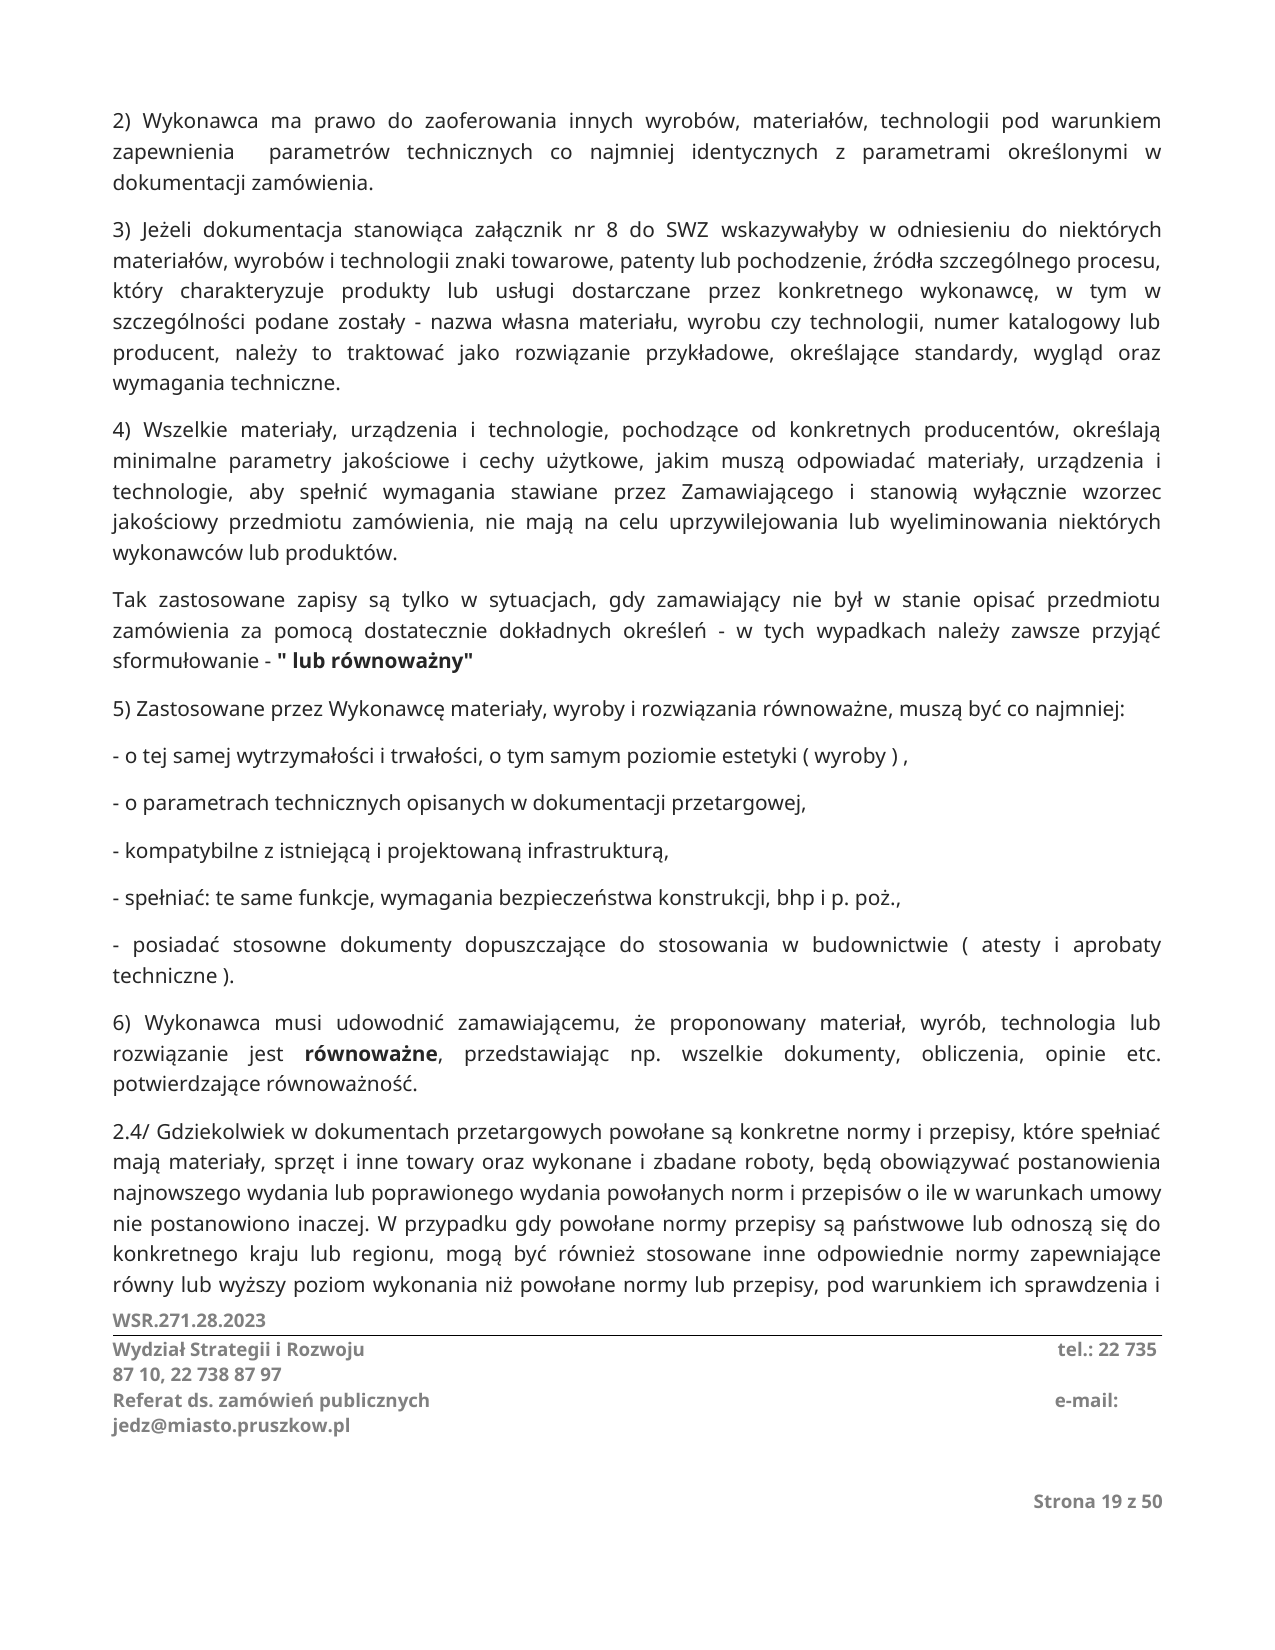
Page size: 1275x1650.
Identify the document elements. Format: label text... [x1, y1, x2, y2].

text - posiadać stosowne dokumenty dopuszczające do stosowania w budownictwie ( atesty i aprobaty techniczne ). [112, 930, 1162, 989]
text 3) Jeżeli dokumentacja stanowiąca załącznik nr 8 do SWZ wskazywałyby w odniesieniu do niektórych materiałów, wyrobów i technologii znaki towarowe, patenty lub pochodzenie, źródła szczególnego procesu, który charakteryzuje produkty lub usługi dostarczane przez konkretnego wykonawcę, w tym w szczególności podane zostały - nazwa własna materiału, wyrobu czy technologii, numer katalogowy lub producent, należy to traktować jako rozwiązanie przykładowe, określające standardy, wygląd oraz wymagania techniczne. [112, 215, 1162, 397]
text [112, 1117, 1162, 1298]
text 5) Zastosowane przez Wykonawcę materiały, wyroby i rozwiązania równoważne, muszą być co najmniej: [112, 694, 1162, 722]
text 2) Wykonawca ma prawo do zaoferowania innych wyrobów, materiałów, technologii pod warunkiem zapewnienia parametrów technicznych co najmniej identycznych z parametrami określonymi w dokumentacji zamówienia. [112, 107, 1162, 196]
text 6) Wykonawca musi udowodnić zamawiającemu, że proponowany materiał, wyrób, technologia lub rozwiązanie jest równoważne, przedstawiając np. wszelkie dokumenty, obliczenia, opinie etc. potwierdzające równoważność. [112, 1008, 1162, 1098]
text 4) Wszelkie materiały, urządzenia i technologie, pochodzące od konkretnych producentów, określają minimalne parametry jakościowe i cechy użytkowe, jakim muszą odpowiadać materiały, urządzenia i technologie, aby spełnić wymagania stawiane przez Zamawiającego i stanowią wyłącznie wzorzec jakościowy przedmiotu zamówienia, nie mają na celu uprzywilejowania lub wyeliminowania niektórych wykonawców lub produktów. [112, 416, 1162, 567]
text - spełniać: te same funkcje, wymagania bezpieczeństwa konstrukcji, bhp i p. poż., [112, 883, 1162, 912]
text - o parametrach technicznych opisanych w dokumentacji przetargowej, [112, 788, 1162, 817]
text - o tej samej wytrzymałości i trwałości, o tym samym poziomie estetyki ( wyroby ) , [112, 741, 1162, 770]
text Tak zastosowane zapisy są tylko w sytuacjach, gdy zamawiający nie był w stanie opisać przedmiotu zamówienia za pomocą dostatecznie dokładnych określeń - w tych wypadkach należy zawsze przyjąć sformułowanie - " lub równoważny" [112, 585, 1162, 675]
text - kompatybilne z istniejącą i projektowaną infrastrukturą, [112, 836, 1162, 864]
